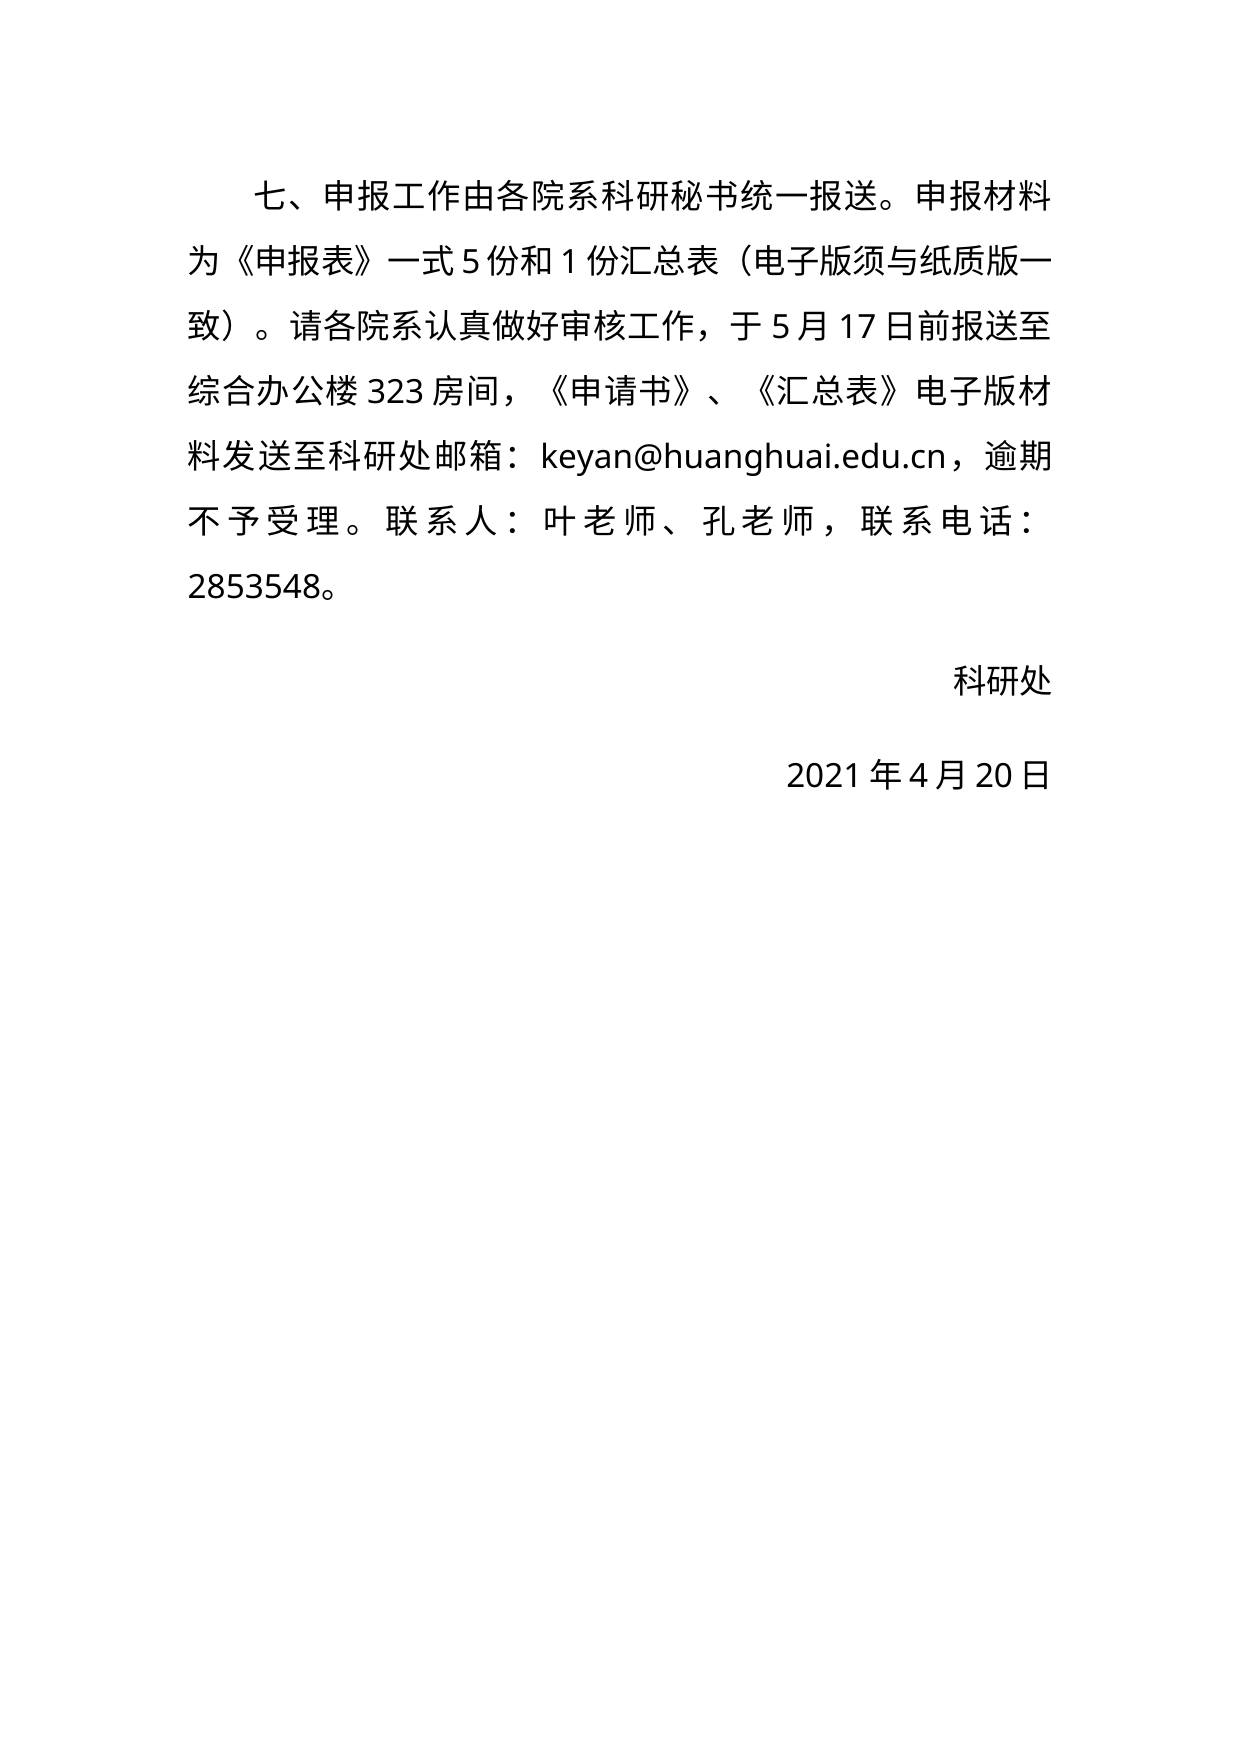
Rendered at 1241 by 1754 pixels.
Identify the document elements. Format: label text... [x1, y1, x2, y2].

text 2021年4月20日 [187, 740, 1053, 805]
text 七、申报工作由各院系科研秘书统一报送。申报材料为《申报表》一式5份和1份汇总表（电子版须与纸质版一致）。请各院系认真做好审核工作，于5月17日前报送至综合办公楼323房间，《申请书》、《汇总表》电子版材料发送至科研处邮箱：keyan@huanghuai.edu.cn，逾期不予受理。联系人：叶老师、孔老师，联系电话：2853548。 [187, 162, 1053, 617]
text 科研处 [187, 646, 1053, 711]
